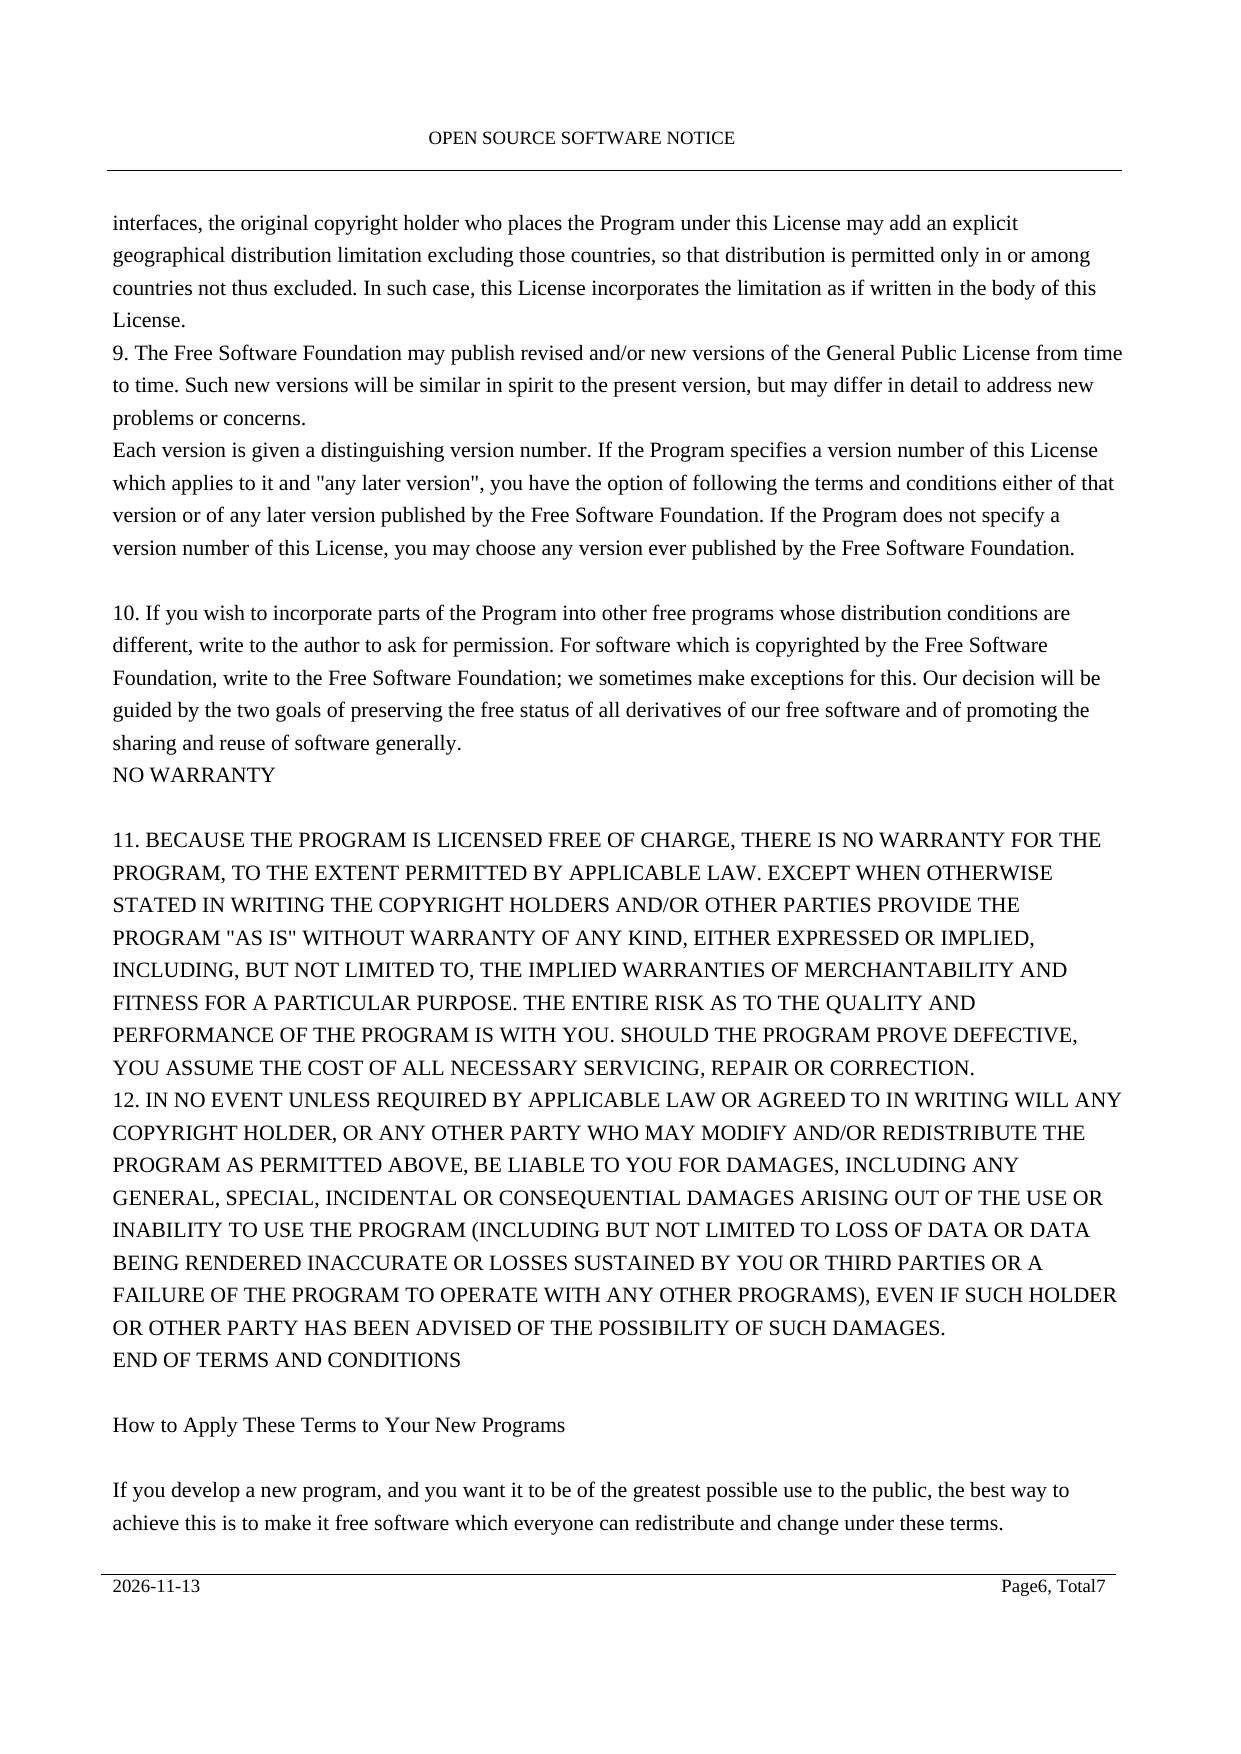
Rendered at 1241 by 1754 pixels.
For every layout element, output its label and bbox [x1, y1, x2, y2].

text [112, 206, 1128, 1539]
